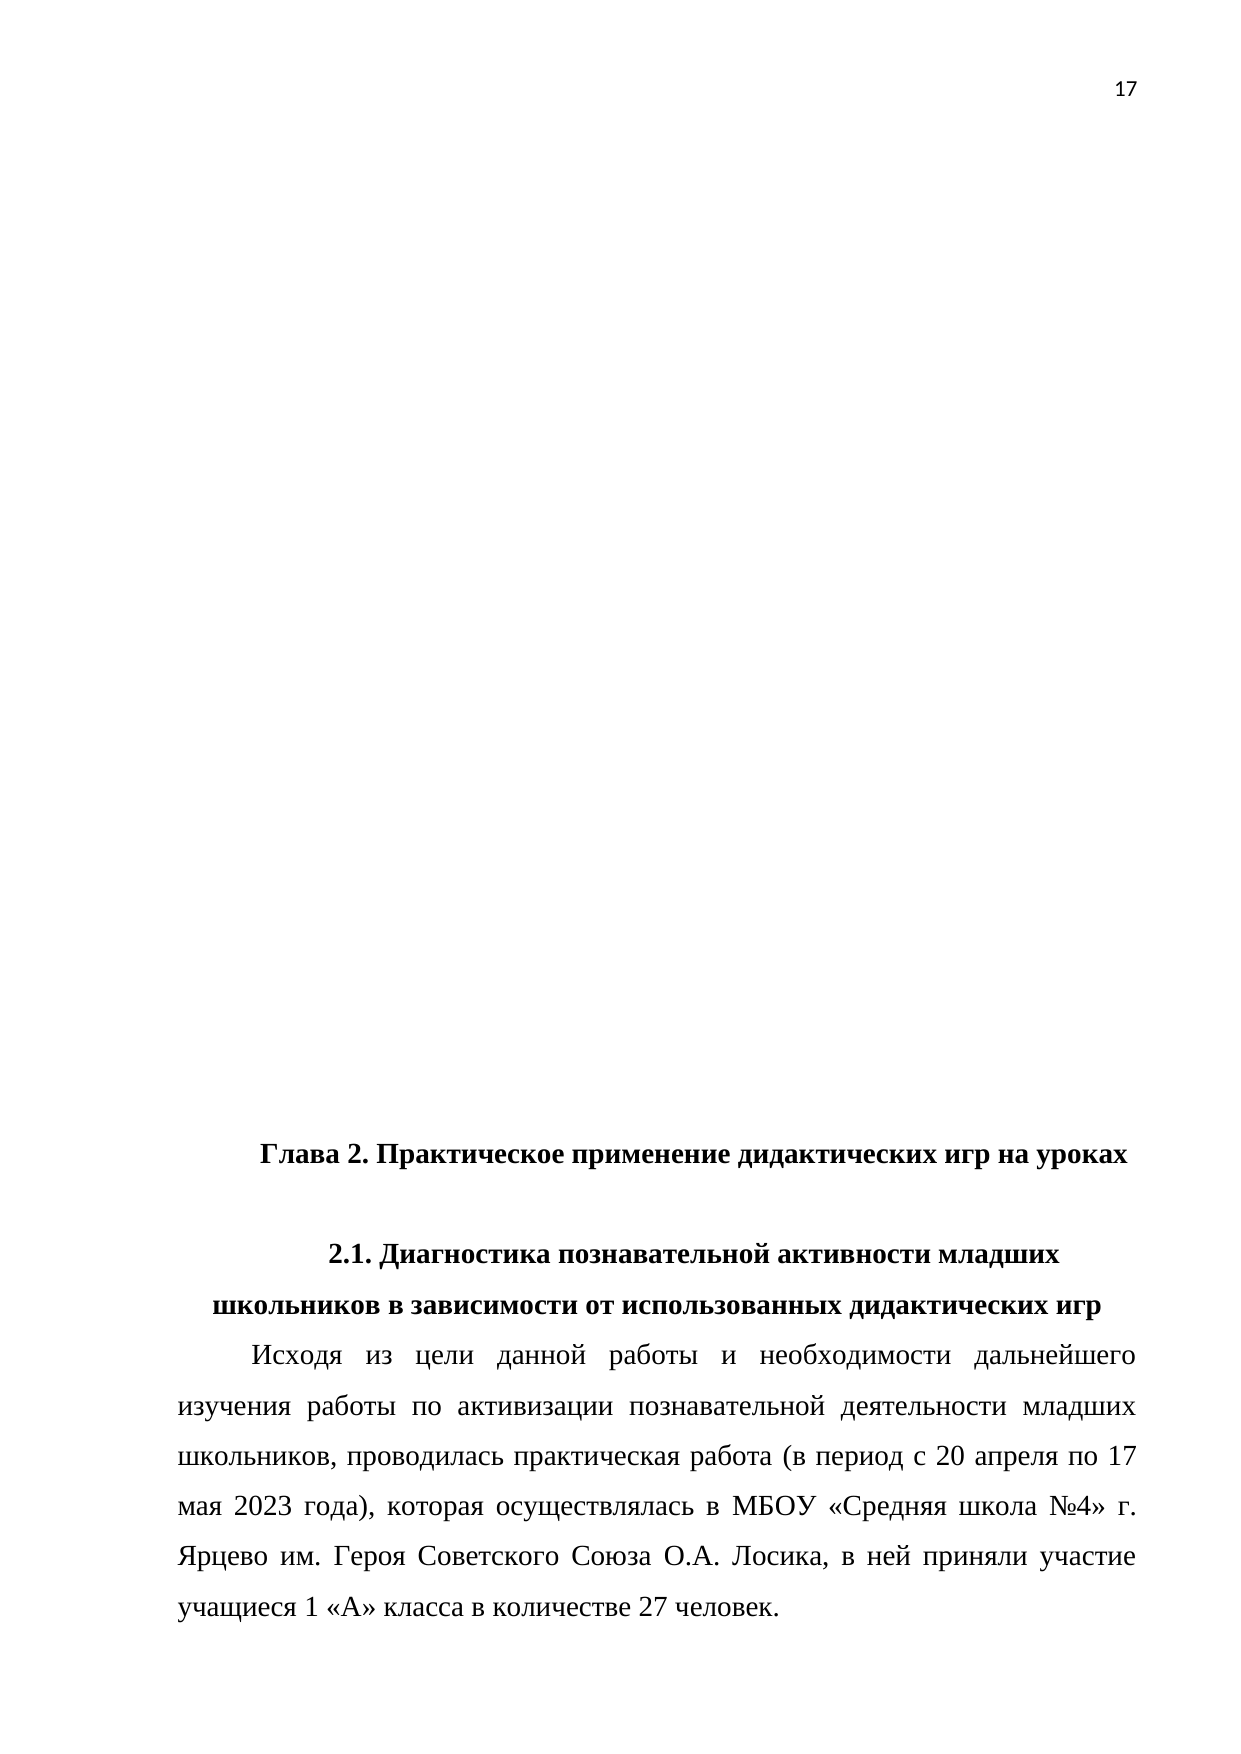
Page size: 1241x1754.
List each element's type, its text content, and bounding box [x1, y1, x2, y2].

text Исходя из цели данной работы и необходимости дальнейшего изучения работы по активизации познавательной деятельности младших школьников, проводилась практическая работа (в период с 20 апреля по 17 мая 2023 года), которая осуществлялась в МБОУ «Средняя школа №4» г. Ярцево им. Героя Советского Союза О.А. Лосика, в ней приняли участие учащиеся 1 «А» класса в количестве 27 человек. [177, 1337, 1137, 1622]
text Глава 2. Практическое применение дидактических игр на уроках [177, 1136, 1137, 1169]
text 2.1. Диагностика познавательной активности младших школьников в зависимости от использованных дидактических игр [177, 1237, 1137, 1321]
